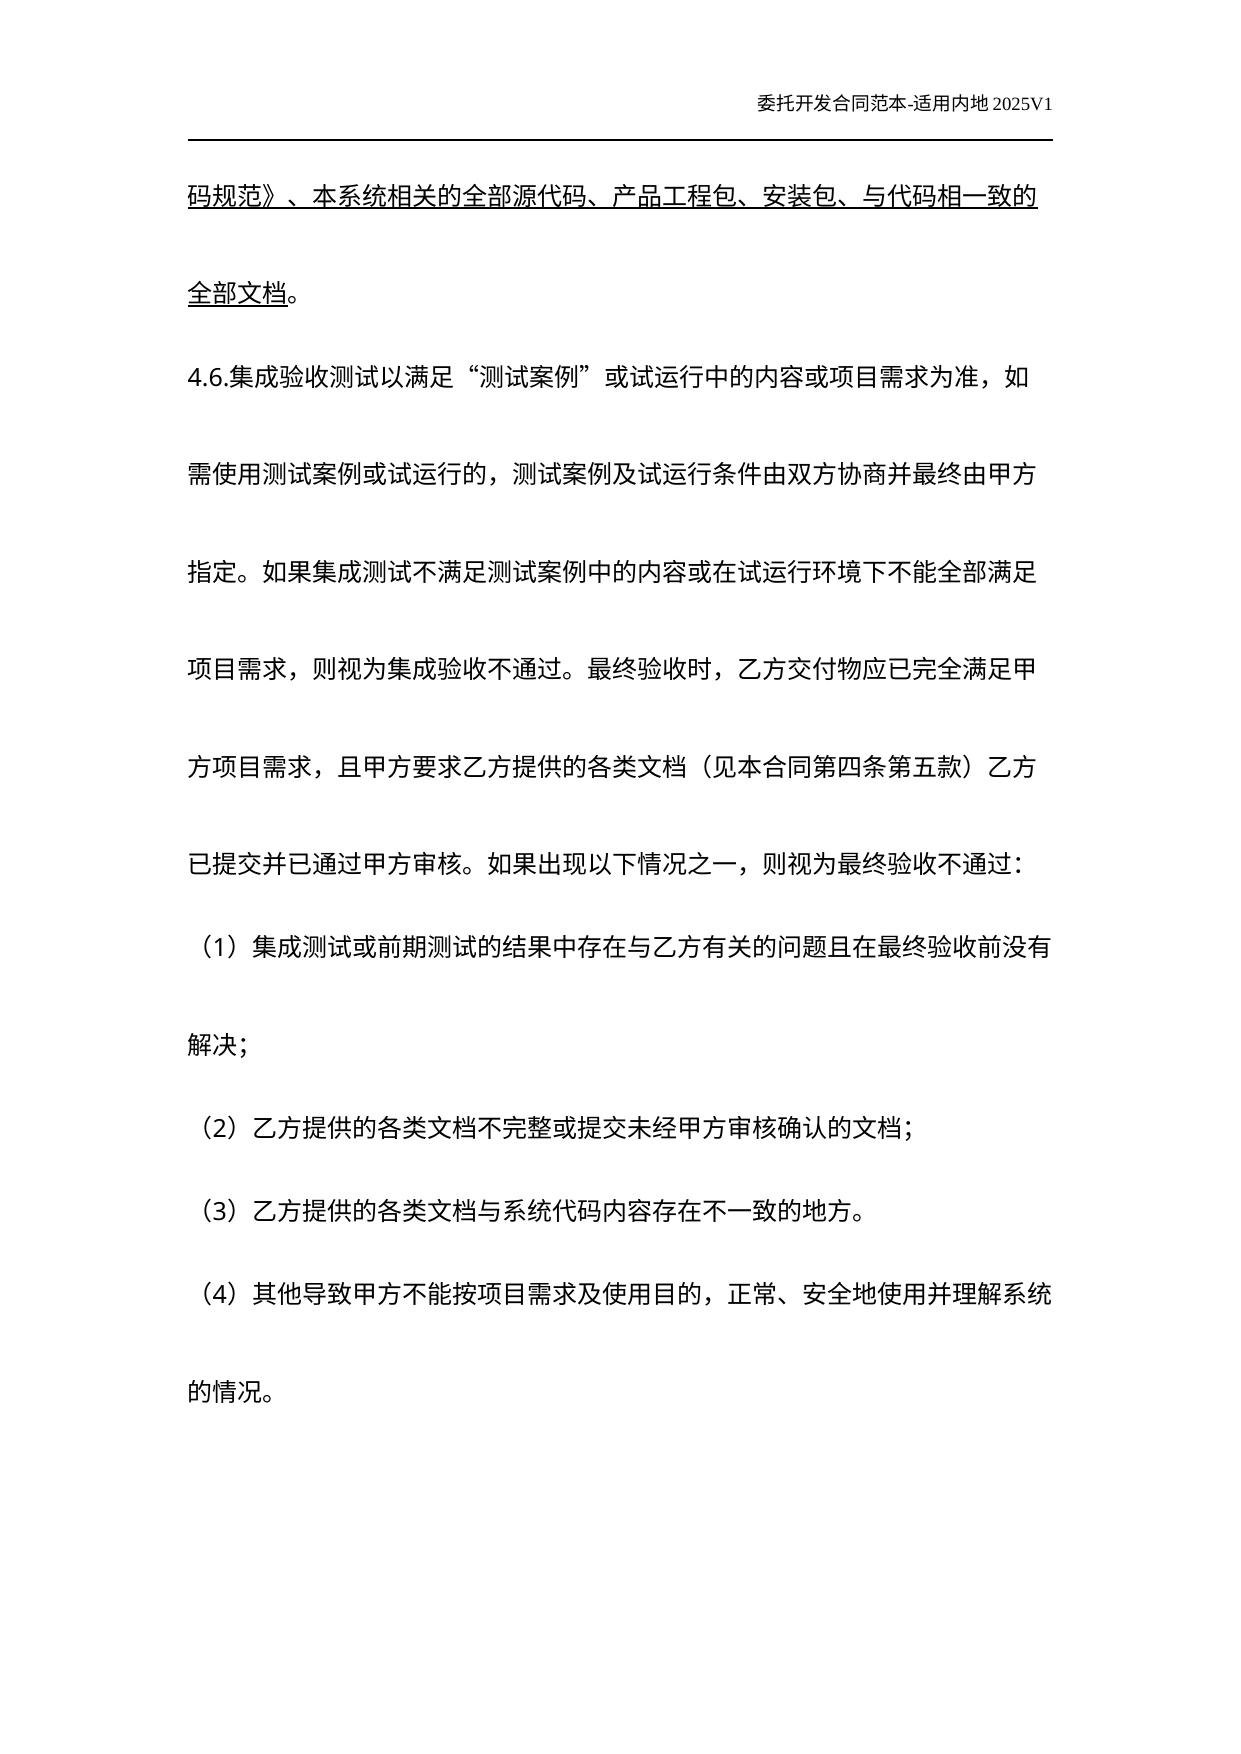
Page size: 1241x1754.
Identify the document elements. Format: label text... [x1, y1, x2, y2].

text 4.6.集成验收测试以满足“测试案例”或试运行中的内容或项目需求为准，如需使用测试案例或试运行的，测试案例及试运行条件由双方协商并最终由甲方指定。如果集成测试不满足测试案例中的内容或在试运行环境下不能全部满足项目需求，则视为集成验收不通过。最终验收时，乙方交付物应已完全满足甲方项目需求，且甲方要求乙方提供的各类文档（见本合同第四条第五款）乙方已提交并已通过甲方审核。如果出现以下情况之一，则视为最终验收不通过： [187, 343, 1053, 895]
text （1）集成测试或前期测试的结果中存在与乙方有关的问题且在最终验收前没有解决； [187, 913, 1053, 1076]
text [187, 162, 1053, 324]
text （3）乙方提供的各类文档与系统代码内容存在不一致的地方。 [187, 1177, 1053, 1242]
text （2）乙方提供的各类文档不完整或提交未经甲方审核确认的文档； [187, 1094, 1053, 1159]
text （4）其他导致甲方不能按项目需求及使用目的，正常、安全地使用并理解系统的情况。 [187, 1260, 1053, 1423]
